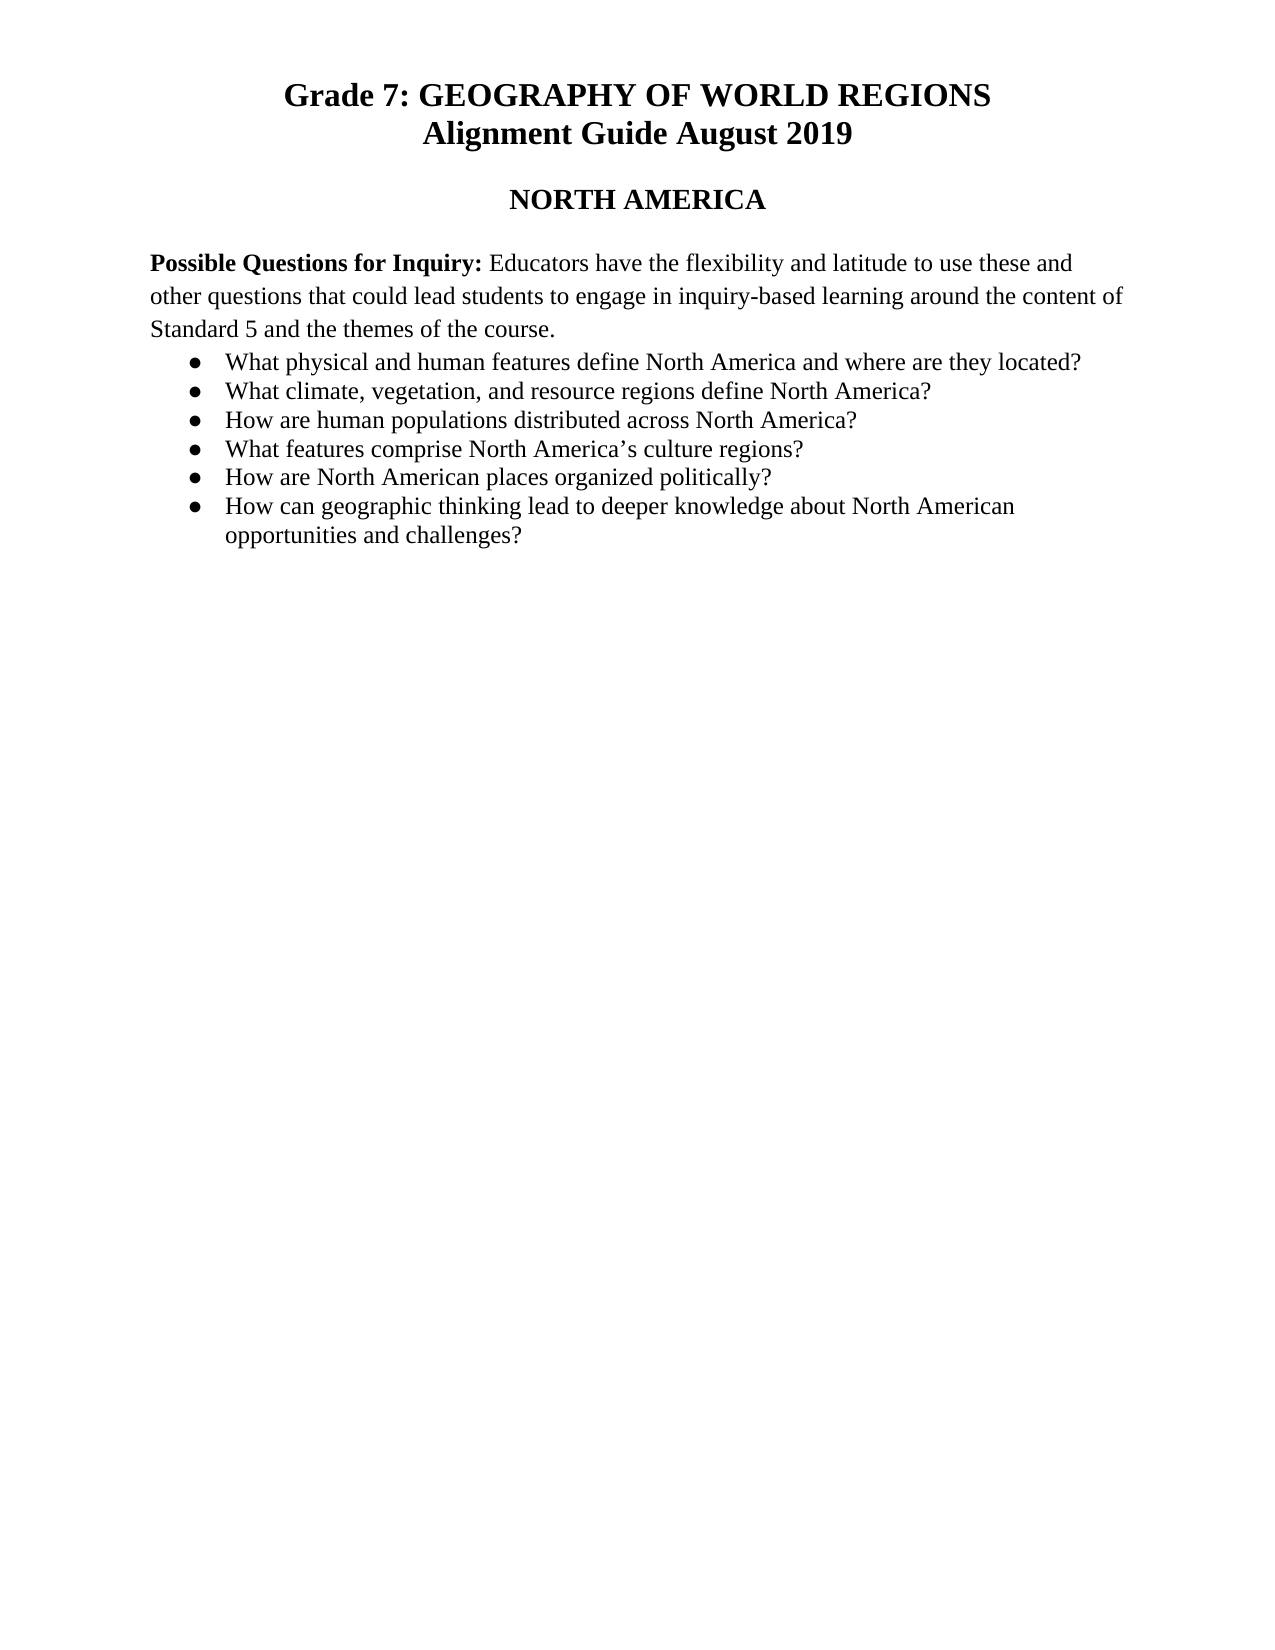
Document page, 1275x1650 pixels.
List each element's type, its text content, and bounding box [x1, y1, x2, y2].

list What physical and human features define North America and where are they located? [187, 347, 1125, 376]
list What features comprise North America’s culture regions? [187, 434, 1125, 462]
list What climate, vegetation, and resource regions define North America? [187, 376, 1125, 405]
list How are North American places organized politically? [187, 462, 1125, 491]
list How are human populations distributed across North America? [187, 405, 1125, 434]
text NORTH AMERICA [150, 182, 1125, 215]
list How can geographic thinking lead to deeper knowledge about North American opportunities and challenges? [187, 491, 1125, 549]
text Possible Questions for Inquiry: Educators have the flexibility and latitude to use these and other questions that could lead students to engage in inquiry-based learning around the content of Standard 5 and the themes of the course. [150, 248, 1125, 343]
